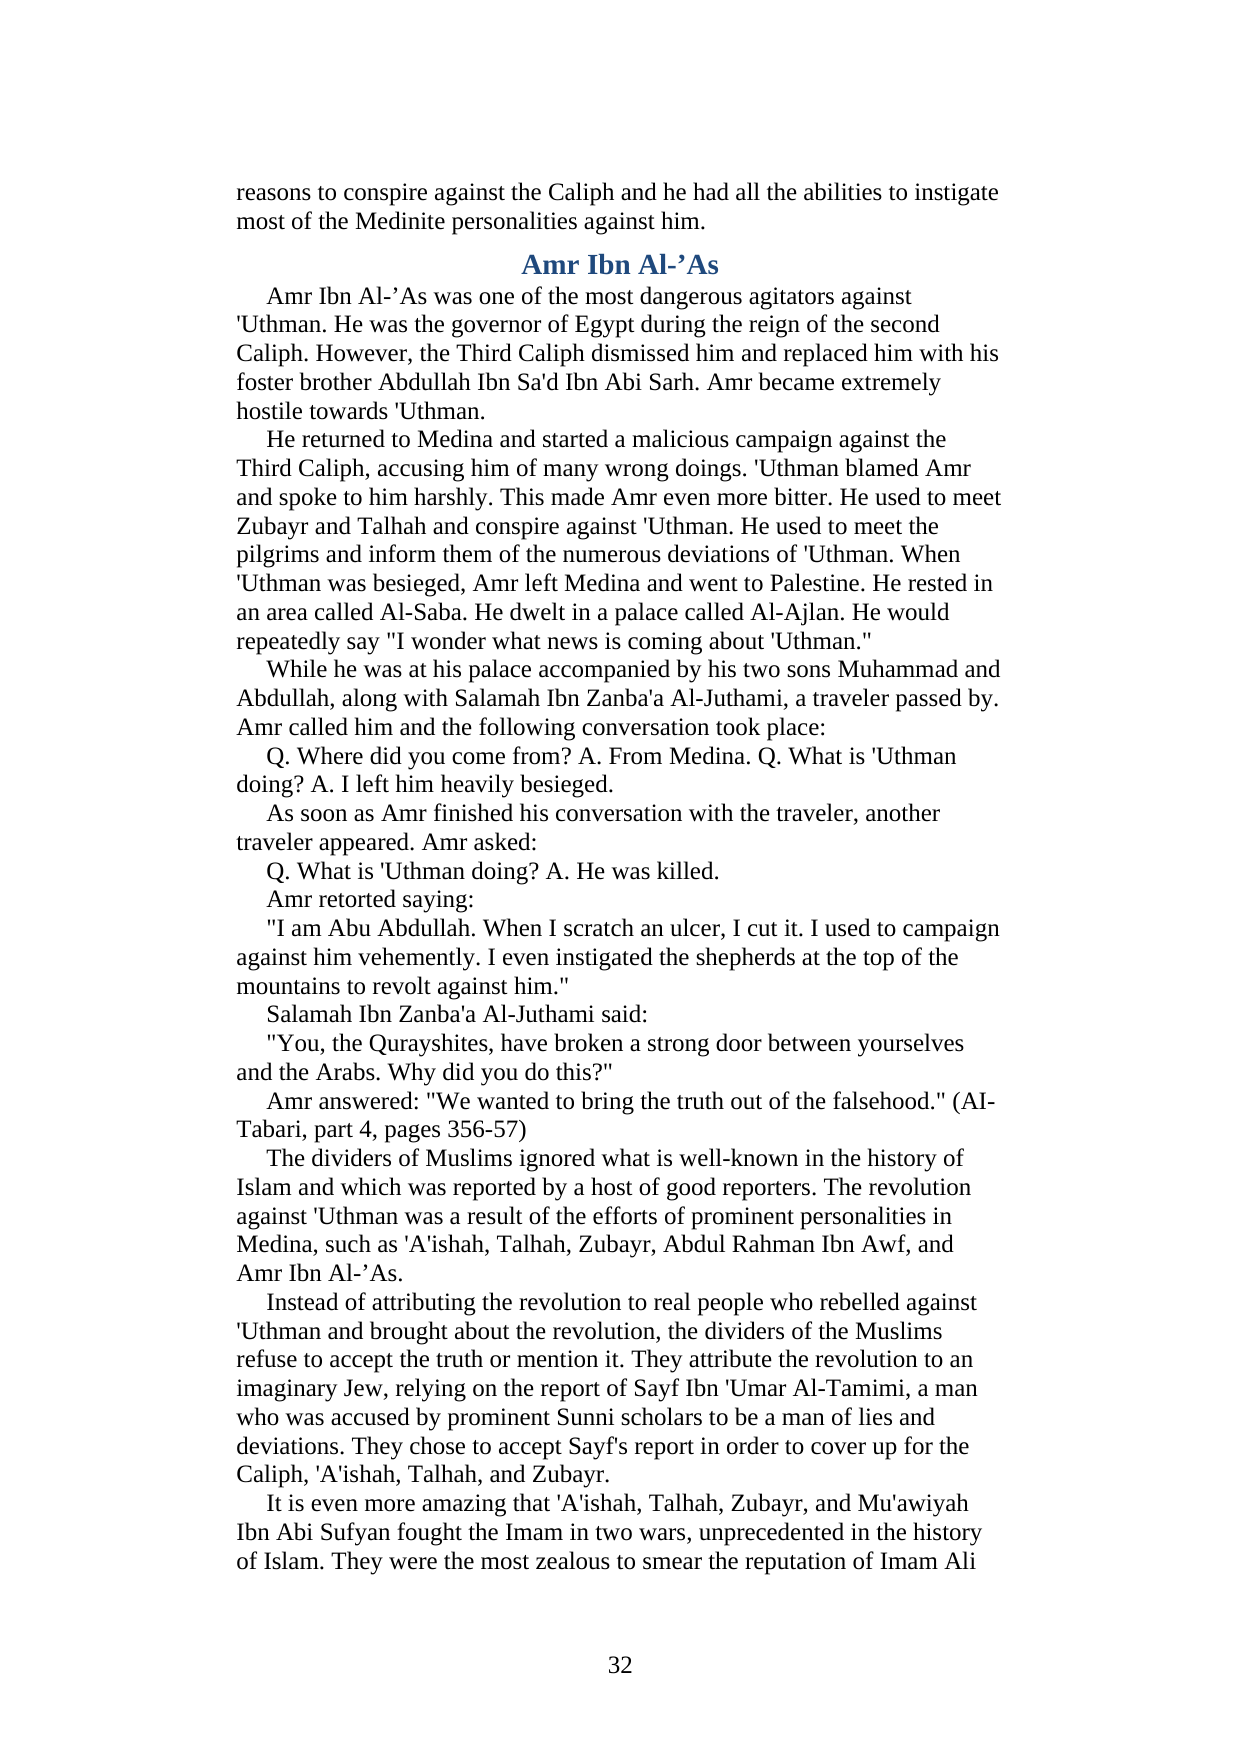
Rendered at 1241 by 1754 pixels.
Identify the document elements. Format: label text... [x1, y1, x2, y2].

subtitle Amr Ibn Al-’As [236, 247, 1004, 281]
text While he was at his palace accompanied by his two sons Muhammad and Abdullah, along with Salamah Ibn Zanba'a Al-Juthami, a traveler passed by. Amr called him and the following conversation took place: [236, 654, 1004, 741]
text Q. What is 'Uthman doing? A. He was killed. [236, 856, 1004, 884]
text "You, the Qurayshites, have broken a strong door between yourselves and the Arabs. Why did you do this?" [236, 1028, 1004, 1086]
text Amr Ibn Al-’As was one of the most dangerous agitators against 'Uthman. He was the governor of Egypt during the reign of the second Caliph. However, the Third Caliph dismissed him and replaced him with his foster brother Abdullah Ibn Sa'd Ibn Abi Sarh. Amr became extremely hostile towards 'Uthman. [236, 281, 1004, 424]
text Salamah Ibn Zanba'a Al-Juthami said: [236, 999, 1004, 1028]
text "I am Abu Abdullah. When I scratch an ulcer, I cut it. I used to campaign against him vehemently. I even instigated the shepherds at the top of the mountains to revolt against him." [236, 913, 1004, 999]
text He returned to Medina and started a malicious campaign against the Third Caliph, accusing him of many wrong doings. 'Uthman blamed Amr and spoke to him harshly. This made Amr even more bitter. He used to meet Zubayr and Talhah and conspire against 'Uthman. He used to meet the pilgrims and inform them of the numerous deviations of 'Uthman. When 'Uthman was besieged, Amr left Medina and went to Palestine. He rested in an area called Al-Saba. He dwelt in a palace called Al-Ajlan. He would repeatedly say "I wonder what news is coming about 'Uthman." [236, 424, 1004, 654]
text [236, 1488, 1004, 1574]
text Q. Where did you come from? A. From Medina. Q. What is 'Uthman doing? A. I left him heavily besieged. [236, 741, 1004, 798]
text Amr answered: "We wanted to bring the truth out of the falsehood." (AI-Tabari, part 4, pages 356-57) [236, 1086, 1004, 1143]
text As soon as Amr finished his conversation with the traveler, another traveler appeared. Amr asked: [236, 798, 1004, 856]
text Instead of attributing the revolution to real people who rebelled against 'Uthman and brought about the revolution, the dividers of the Muslims refuse to accept the truth or mention it. They attribute the revolution to an imaginary Jew, relying on the report of Sayf Ibn 'Umar Al-Tamimi, a man who was accused by prominent Sunni scholars to be a man of lies and deviations. They chose to accept Sayf's report in order to cover up for the Caliph, 'A'ishah, Talhah, and Zubayr. [236, 1287, 1004, 1488]
text The dividers of Muslims ignored what is well-known in the history of Islam and which was reported by a host of good reporters. The revolution against 'Uthman was a result of the efforts of prominent personalities in Medina, such as 'A'ishah, Talhah, Zubayr, Abdul Rahman Ibn Awf, and Amr Ibn Al-’As. [236, 1143, 1004, 1287]
text Amr retorted saying: [236, 884, 1004, 913]
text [236, 177, 1004, 235]
